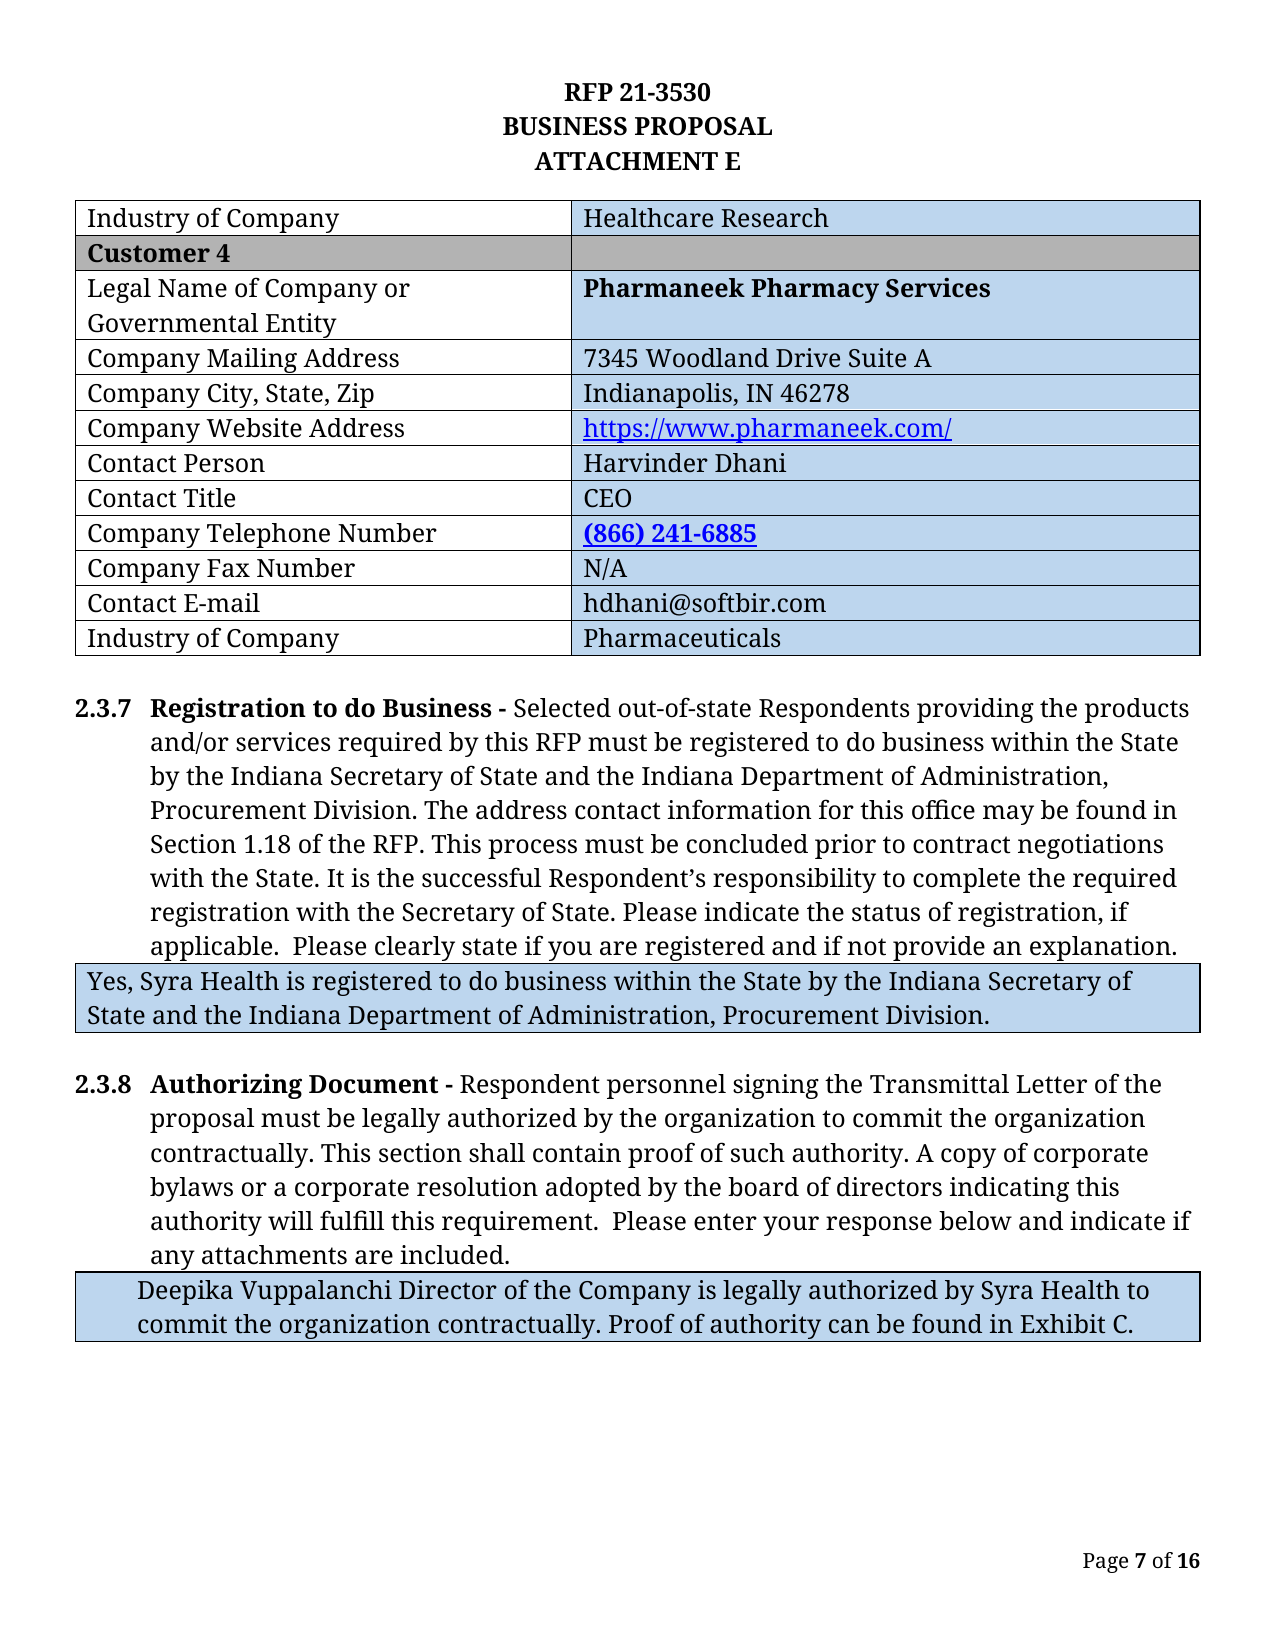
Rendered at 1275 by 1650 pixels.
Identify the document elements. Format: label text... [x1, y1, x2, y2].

table_cell (866) 241-6885 [572, 516, 1199, 550]
table_cell Industry of Company [76, 621, 571, 655]
table_cell Company City, State, Zip [76, 375, 571, 409]
table_cell Harvinder Dhani [572, 446, 1199, 480]
table_cell Industry of Company [76, 201, 571, 235]
table_cell 7345 Woodland Drive Suite A [572, 340, 1199, 374]
table_cell Healthcare Research [572, 201, 1199, 235]
table_cell Company Mailing Address [76, 340, 571, 374]
table_cell Pharmaceuticals [572, 621, 1199, 655]
table_header Yes, Syra Health is registered to do business within the State by the Indiana Secretary of State and the Indiana Department of Administration, Procurement Division. [76, 964, 1199, 1032]
table_cell Contact E-mail [76, 586, 571, 620]
table_cell Legal Name of Company or Governmental Entity [76, 271, 571, 339]
table_cell [572, 236, 1199, 270]
list Authorizing Document - Respondent personnel signing the Transmittal Letter of the proposal must be legally authorized by the organization to commit the organization contractually. This section shall contain proof of such authority. A copy of corporate bylaws or a corporate resolution adopted by the board of directors indicating this authority will fulfill this requirement. Please enter your response below and indicate if any attachments are included. [75, 1067, 1200, 1271]
table_cell Customer 4 [76, 236, 571, 270]
table_cell Indianapolis, IN 46278 [572, 375, 1199, 409]
table_cell Company Website Address [76, 411, 571, 444]
table_cell https://www.pharmaneek.com/ [572, 411, 1199, 444]
table_cell Company Telephone Number [76, 516, 571, 550]
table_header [76, 1273, 1199, 1341]
table_cell hdhani@softbir.com [572, 586, 1199, 620]
table_cell CEO [572, 481, 1199, 515]
table_cell Company Fax Number [76, 551, 571, 585]
list Registration to do Business - Selected out-of-state Respondents providing the products and/or services required by this RFP must be registered to do business within the State by the Indiana Secretary of State and the Indiana Department of Administration, Procurement Division. The address contact information for this office may be found in Section 1.18 of the RFP. This process must be concluded prior to contract negotiations with the State. It is the successful Respondent’s responsibility to complete the required registration with the Secretary of State. Please indicate the status of registration, if applicable. Please clearly state if you are registered and if not provide an explanation. [75, 690, 1200, 963]
table_cell Contact Person [76, 446, 571, 480]
table_cell Contact Title [76, 481, 571, 515]
table_cell Pharmaneek Pharmacy Services [572, 271, 1199, 339]
table_cell N/A [572, 551, 1199, 585]
